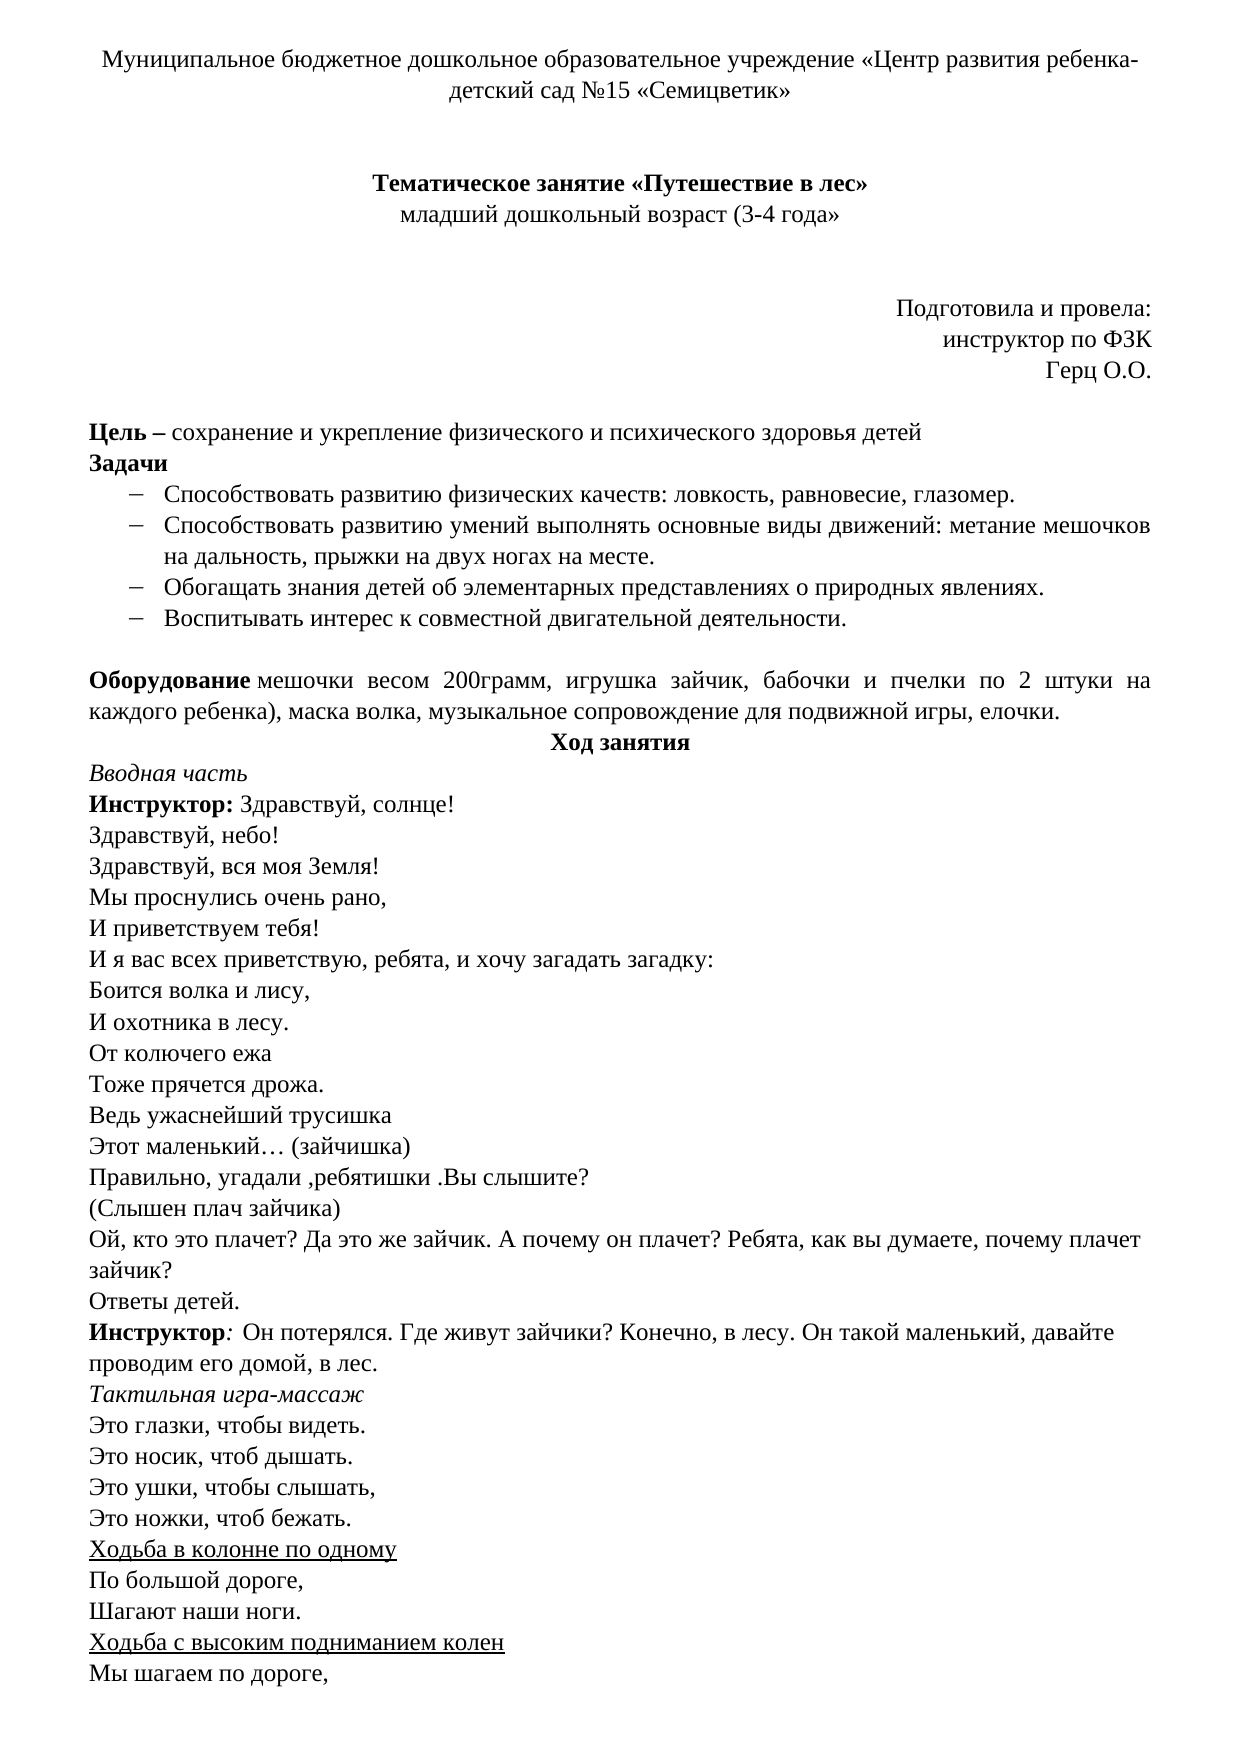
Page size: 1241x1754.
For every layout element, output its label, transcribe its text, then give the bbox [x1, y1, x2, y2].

text От колючего ежа [89, 1038, 1152, 1066]
text Муниципальное бюджетное дошкольное образовательное учреждение «Центр развития ребенка-детский сад №15 «Семицветик» [89, 44, 1152, 104]
text Здравствуй, небо! [89, 820, 1152, 849]
text Ход занятия [89, 727, 1152, 756]
text Ведь ужаснейший трусишка [89, 1100, 1152, 1128]
text Это ушки, чтобы слышать, [89, 1472, 1152, 1501]
list Способствовать развитию умений выполнять основные виды движений: метание мешочков на дальность, прыжки на двух ногах на месте. [126, 510, 1152, 570]
text Боится волка и лису, [89, 976, 1152, 1004]
text Подготовила и провела: [89, 293, 1152, 321]
text Цель – сохранение и укрепление физического и психического здоровья детей [89, 417, 1152, 446]
text младший дошкольный возраст (3-4 года» [89, 199, 1152, 228]
text Ответы детей. [89, 1286, 1152, 1315]
text Тематическое занятие «Путешествие в лес» [89, 168, 1152, 197]
text Инструктор: Он потерялся. Где живут зайчики? Конечно, в лесу. Он такой маленький, давайте проводим его домой, в лес. [89, 1317, 1152, 1377]
text Это глазки, чтобы видеть. [89, 1410, 1152, 1439]
text Инструктор: Здравствуй, солнце! [89, 789, 1152, 818]
text Вводная часть [89, 758, 1152, 787]
list Обогащать знания детей об элементарных представлениях о природных явлениях. [126, 572, 1152, 601]
text Ходьба в колонне по одному [89, 1534, 1152, 1563]
list Способствовать развитию физических качеств: ловкость, равновесие, глазомер. [126, 479, 1152, 508]
text Задачи [89, 448, 1152, 477]
text И охотника в лесу. [89, 1007, 1152, 1035]
text Мы проснулись очень рано, [89, 882, 1152, 911]
text Тоже прячется дрожа. [89, 1069, 1152, 1097]
text Мы шагаем по дороге, [89, 1658, 1152, 1687]
text Оборудование мешочки весом 200грамм, игрушка зайчик, бабочки и пчелки по 2 штуки на каждого ребенка), маска волка, музыкальное сопровождение для подвижной игры, елочки. [89, 665, 1152, 725]
text И приветствуем тебя! [89, 913, 1152, 942]
text Ой, кто это плачет? Да это же зайчик. А почему он плачет? Ребята, как вы думаете, почему плачет зайчик? [89, 1224, 1152, 1284]
text Это носик, чтоб дышать. [89, 1441, 1152, 1470]
text Герц О.О. [89, 355, 1152, 383]
text Ходьба с высоким подниманием колен [89, 1627, 1152, 1656]
text Правильно, угадали ,ребятишки .Вы слышите? [89, 1162, 1152, 1191]
text Этот маленький… (зайчишка) [89, 1131, 1152, 1159]
text Это ножки, чтоб бежать. [89, 1503, 1152, 1532]
list Воспитывать интерес к совместной двигательной деятельности. [126, 603, 1152, 632]
text И я вас всех приветствую, ребята, и хочу загадать загадку: [89, 944, 1152, 973]
text Здравствуй, вся моя Земля! [89, 851, 1152, 880]
text Тактильная игра-массаж [89, 1379, 1152, 1408]
text По большой дороге, [89, 1565, 1152, 1594]
text инструктор по ФЗК [89, 324, 1152, 352]
text Шагают наши ноги. [89, 1596, 1152, 1625]
text (Слышен плач зайчика) [89, 1193, 1152, 1222]
